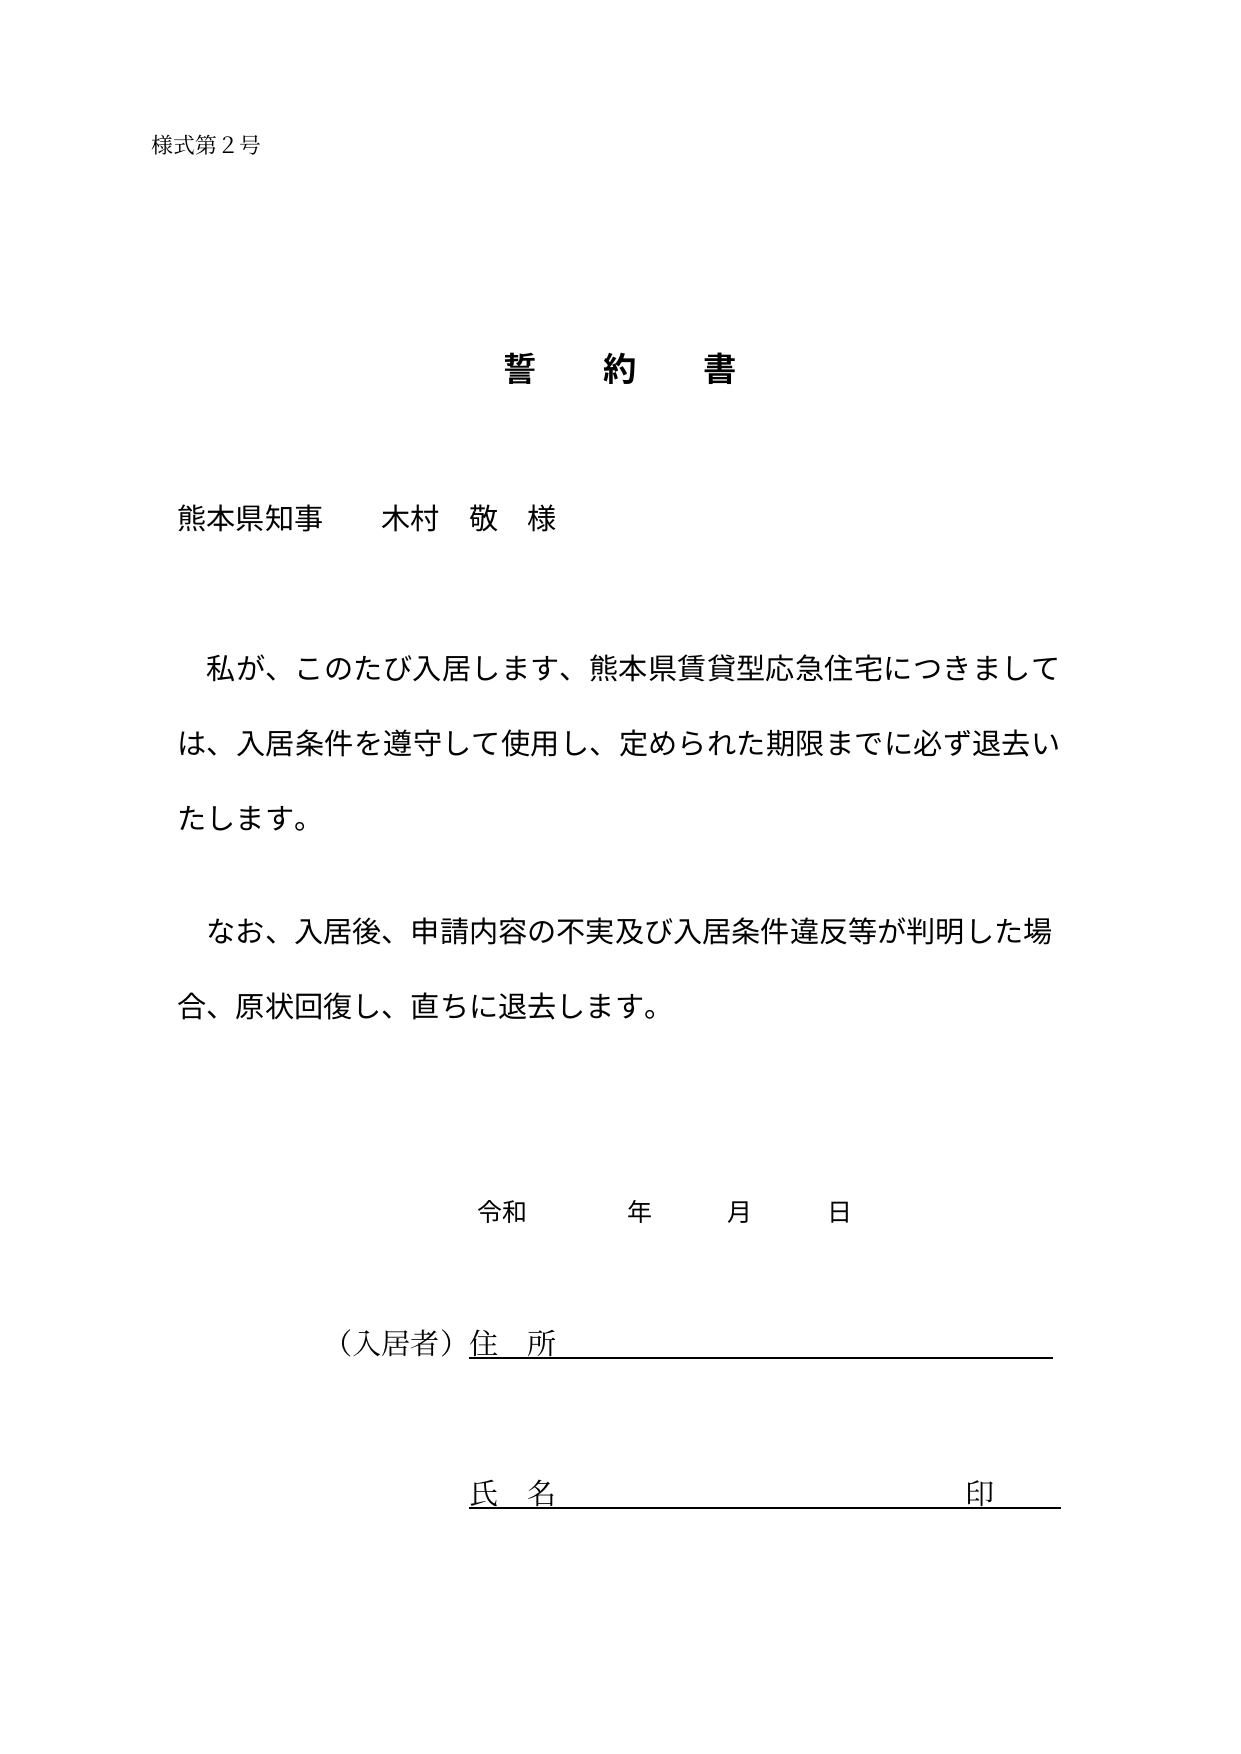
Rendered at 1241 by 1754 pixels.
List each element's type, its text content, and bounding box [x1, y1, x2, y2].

text 私が、このたび入居します、熊本県賃貸型応急住宅につきましては、入居条件を遵守して使用し、定められた期限までに必ず退去いたします。 [177, 629, 1063, 854]
text （入居者）住 所 [177, 1304, 1063, 1379]
text 誓 約 書 [177, 329, 1063, 404]
text 氏 名 印 [177, 1454, 1063, 1529]
text 熊本県知事 木村 敬 様 [177, 479, 1063, 554]
text なお、入居後、申請内容の不実及び入居条件違反等が判明した場合、原状回復し、直ちに退去します。 [177, 892, 1063, 1042]
text 令和 年 月 日 [177, 1192, 1063, 1229]
